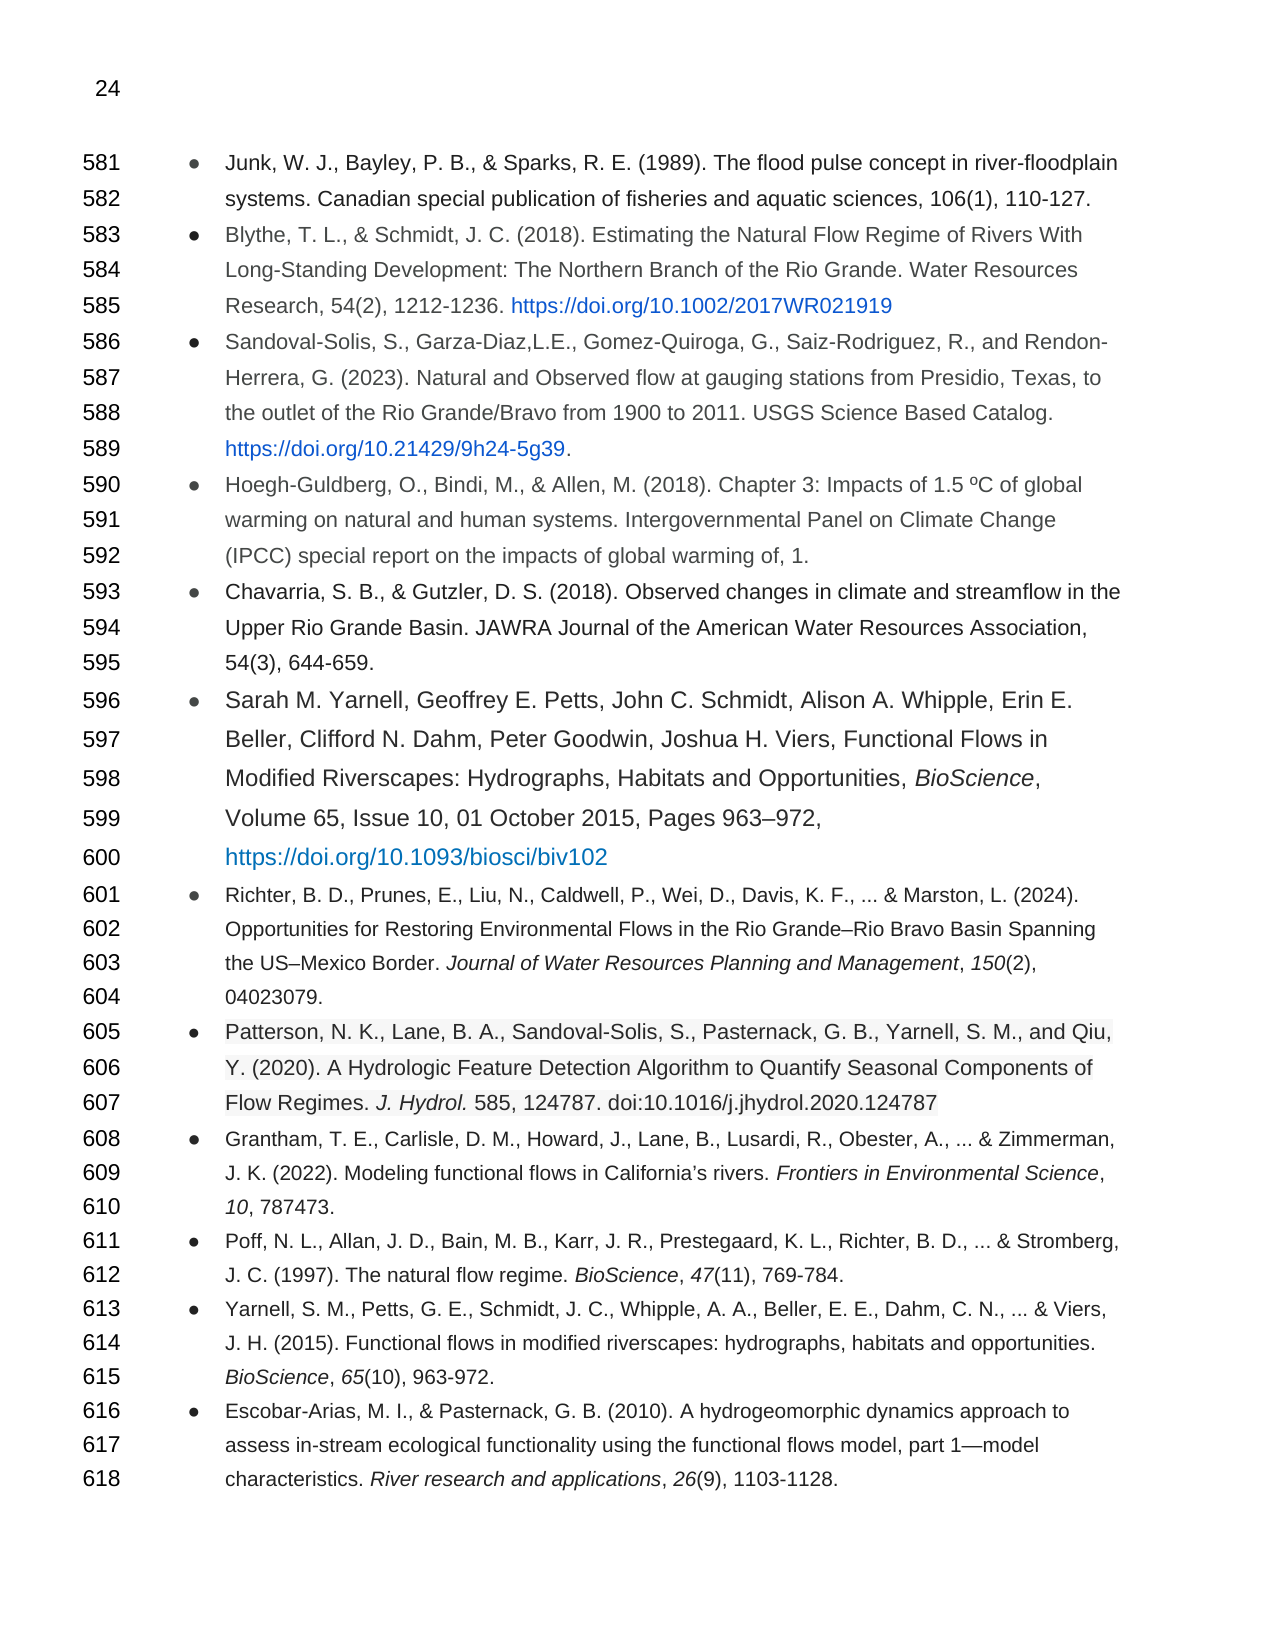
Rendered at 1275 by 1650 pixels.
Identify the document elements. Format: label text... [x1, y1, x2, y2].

list Patterson, N. K., Lane, B. A., Sandoval-Solis, S., Pasternack, G. B., Yarnell, S. M., and Qiu, Y. (2020). A Hydrologic Feature Detection Algorithm to Quantify Seasonal Components of Flow Regimes. J. Hydrol. 585, 124787. doi:10.1016/j.jhydrol.2020.124787 [187, 1019, 1125, 1116]
list Sandoval-Solis, S., Garza-Diaz,L.E., Gomez-Quiroga, G., Saiz-Rodriguez, R., and Rendon-Herrera, G. (2023). Natural and Observed flow at gauging stations from Presidio, Texas, to the outlet of the Rio Grande/Bravo from 1900 to 2011. USGS Science Based Catalog. https://doi.org/10.21429/9h24-5g39. [187, 329, 1125, 461]
list Chavarria, S. B., & Gutzler, D. S. (2018). Observed changes in climate and streamflow in the Upper Rio Grande Basin. JAWRA Journal of the American Water Resources Association, 54(3), 644-659. [187, 579, 1125, 675]
list Escobar‐Arias, M. I., & Pasternack, G. B. (2010). A hydrogeomorphic dynamics approach to assess in‐stream ecological functionality using the functional flows model, part 1—model characteristics. River research and applications, 26(9), 1103-1128. [187, 1399, 1125, 1491]
list Sarah M. Yarnell, Geoffrey E. Petts, John C. Schmidt, Alison A. Whipple, Erin E. Beller, Clifford N. Dahm, Peter Goodwin, Joshua H. Viers, Functional Flows in Modified Riverscapes: Hydrographs, Habitats and Opportunities, BioScience, Volume 65, Issue 10, 01 October 2015, Pages 963–972, https://doi.org/10.1093/biosci/biv102 [187, 686, 1125, 870]
list Blythe, T. L., & Schmidt, J. C. (2018). Estimating the Natural Flow Regime of Rivers With Long-Standing Development: The Northern Branch of the Rio Grande. Water Resources Research, 54(2), 1212-1236. https://doi.org/10.1002/2017WR021919 [187, 221, 1125, 318]
list Poff, N. L., Allan, J. D., Bain, M. B., Karr, J. R., Prestegaard, K. L., Richter, B. D., ... & Stromberg, J. C. (1997). The natural flow regime. BioScience, 47(11), 769-784. [187, 1229, 1125, 1287]
list Junk, W. J., Bayley, P. B., & Sparks, R. E. (1989). The flood pulse concept in river-floodplain systems. Canadian special publication of fisheries and aquatic sciences, 106(1), 110-127. [187, 150, 1125, 211]
list Richter, B. D., Prunes, E., Liu, N., Caldwell, P., Wei, D., Davis, K. F., ... & Marston, L. (2024). Opportunities for Restoring Environmental Flows in the Rio Grande–Rio Bravo Basin Spanning the US–Mexico Border. Journal of Water Resources Planning and Management, 150(2), 04023079. [187, 882, 1125, 1009]
list Yarnell, S. M., Petts, G. E., Schmidt, J. C., Whipple, A. A., Beller, E. E., Dahm, C. N., ... & Viers, J. H. (2015). Functional flows in modified riverscapes: hydrographs, habitats and opportunities. BioScience, 65(10), 963-972. [187, 1297, 1125, 1389]
list Grantham, T. E., Carlisle, D. M., Howard, J., Lane, B., Lusardi, R., Obester, A., ... & Zimmerman, J. K. (2022). Modeling functional flows in California’s rivers. Frontiers in Environmental Science, 10, 787473. [187, 1126, 1125, 1219]
list Hoegh-Guldberg, O., Bindi, M., & Allen, M. (2018). Chapter 3: Impacts of 1.5 ºC of global warming on natural and human systems. Intergovernmental Panel on Climate Change (IPCC) special report on the impacts of global warming of, 1. [187, 472, 1125, 568]
